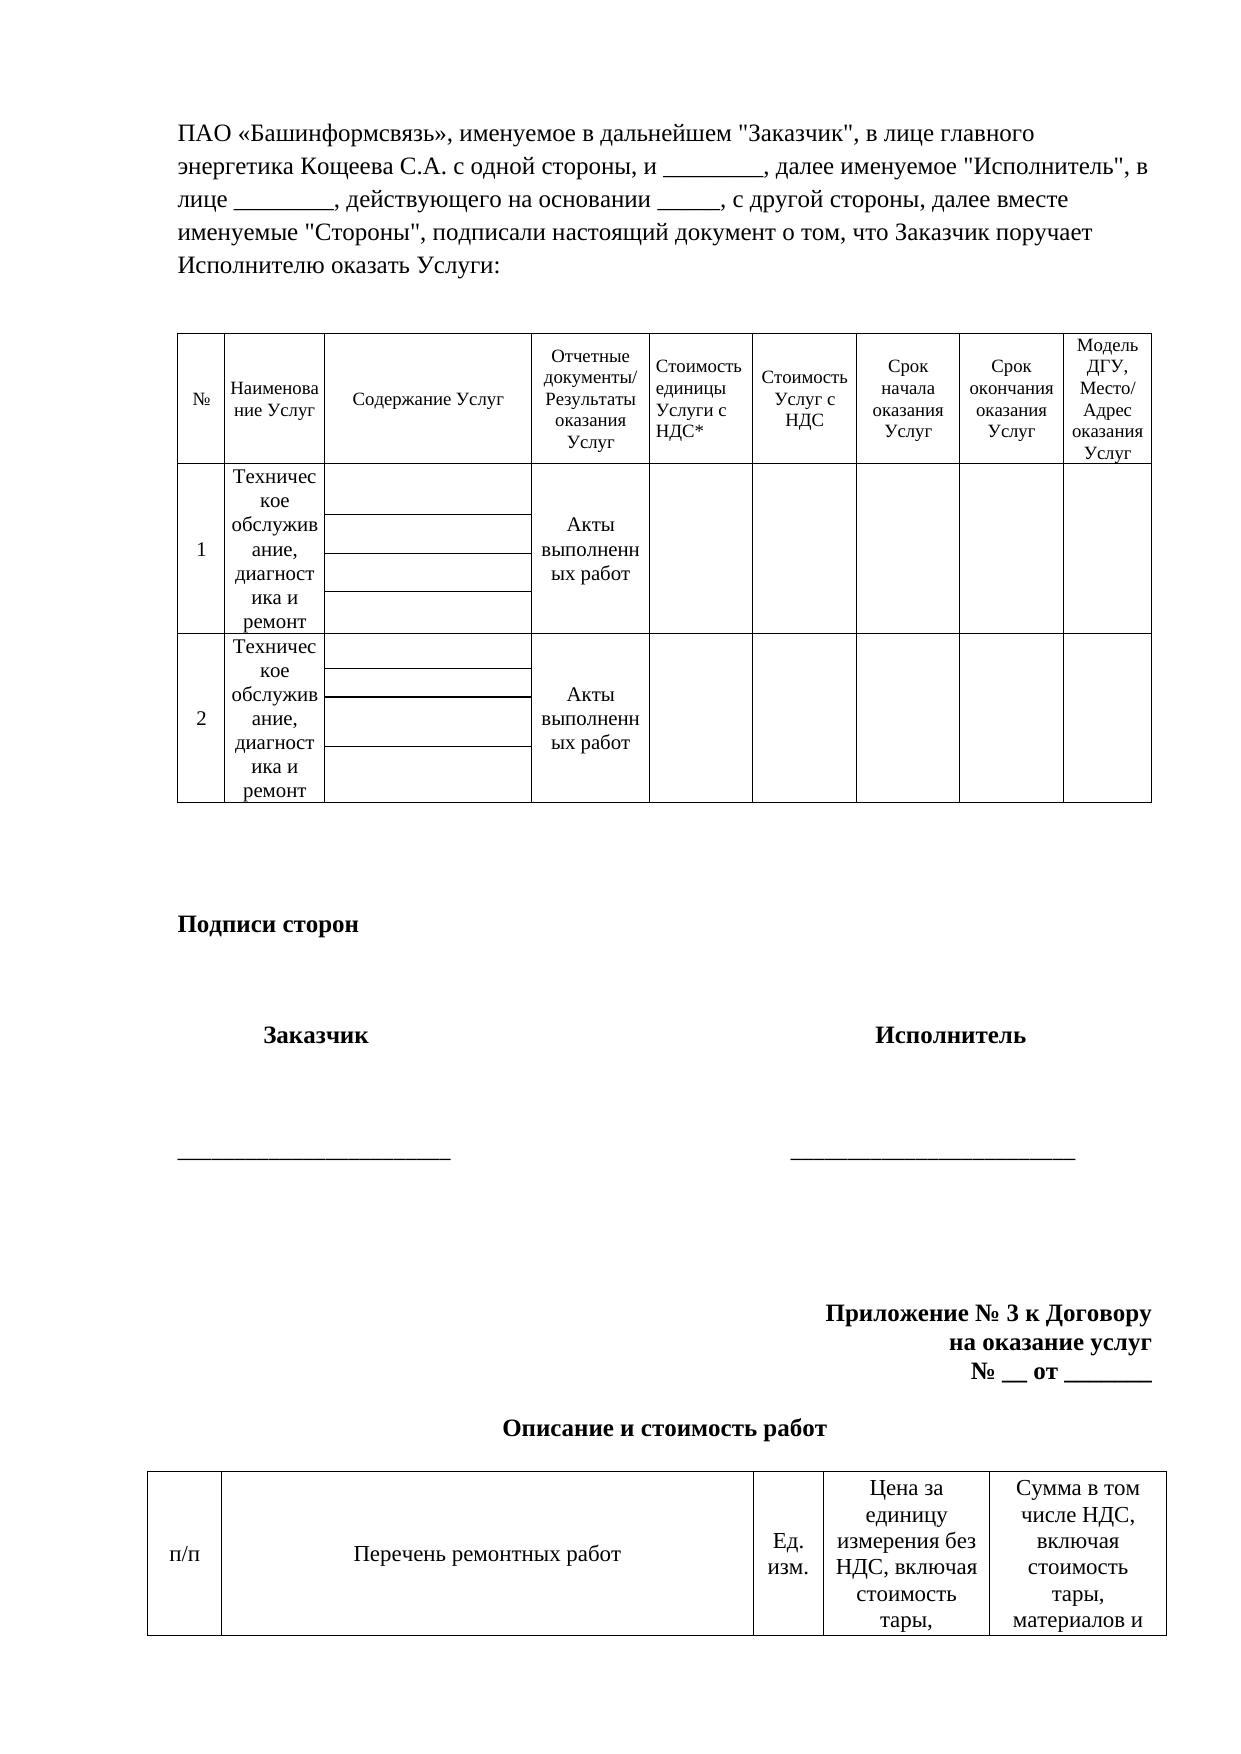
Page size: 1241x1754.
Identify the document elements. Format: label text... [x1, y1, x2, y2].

table_header Срок окончания оказания Услуг [960, 334, 1063, 463]
text на оказание услуг [177, 1327, 1152, 1356]
table_cell [960, 634, 1063, 802]
table_header Стоимость Услуг с НДС [753, 334, 856, 463]
text Описание и стоимость работ [177, 1413, 1152, 1442]
table_cell [325, 515, 531, 553]
table_cell [325, 464, 531, 514]
table_header Перечень ремонтных работ [222, 1472, 753, 1635]
table_header Стоимость единицы Услуги с НДС* [650, 334, 752, 463]
table_header Модель ДГУ, Место/ Адрес оказания Услуг [1064, 334, 1151, 463]
table_cell [650, 634, 752, 802]
table_header Сумма в том числе НДС, включая стоимость тары, материалов и доставку, рубли РФ [990, 1472, 1166, 1635]
table_header Заказчик [178, 1020, 722, 1135]
table_cell [960, 464, 1063, 633]
table_header Цена за единицу измерения без НДС, включая стоимость тары, материалов и доставку, рубли РФ [824, 1472, 989, 1635]
table_header Наименова ние Услуг [225, 334, 324, 463]
table_cell Техническое обслуживание, диагностика и ремонт [225, 464, 324, 633]
table_header [723, 1020, 1240, 1135]
text ПАО «Башинформсвязь», именуемое в дальнейшем "Заказчик", в лице главного энергетика Кощеева С.А. с одной стороны, и ________, далее именуемое "Исполнитель", в лице ________, действующего на основании _____, с другой стороны, далее вместе именуемые "Стороны", подписали настоящий документ о том, что Заказчик поручает Исполнителю оказать Услуги: [177, 118, 1152, 279]
table_cell [857, 634, 959, 802]
table_cell [325, 747, 531, 802]
table_cell [753, 464, 856, 633]
table_cell [650, 464, 752, 633]
table_cell 1 [178, 464, 224, 633]
table_header Отчетные документы/ Результаты оказания Услуг [532, 334, 649, 463]
table_cell Акты выполненных работ [532, 634, 649, 802]
table_cell 2 [178, 634, 224, 802]
text Приложение № 3 к Договору [177, 1298, 1152, 1327]
text Подписи сторон [177, 909, 1152, 938]
table_cell [325, 698, 531, 746]
table_header № [178, 334, 224, 463]
table_cell [1064, 464, 1151, 633]
table_cell [857, 464, 959, 633]
text ________________________ _________________________ [177, 1135, 1152, 1163]
table_header п/п [148, 1472, 221, 1635]
table_cell Техническое обслуживание, диагностика и ремонт [225, 634, 324, 802]
table_cell [1064, 634, 1151, 802]
table_header Срок начала оказания Услуг [857, 334, 959, 463]
table_cell [325, 592, 531, 633]
table_cell [325, 554, 531, 591]
table_cell Акты выполненных работ [532, 464, 649, 633]
text № __ от _______ [177, 1356, 1152, 1384]
table_cell [325, 634, 531, 668]
table_header Содержание Услуг [325, 334, 531, 463]
table_cell [325, 669, 531, 696]
table_cell [753, 634, 856, 802]
table_header Eд. изм. [754, 1472, 823, 1635]
